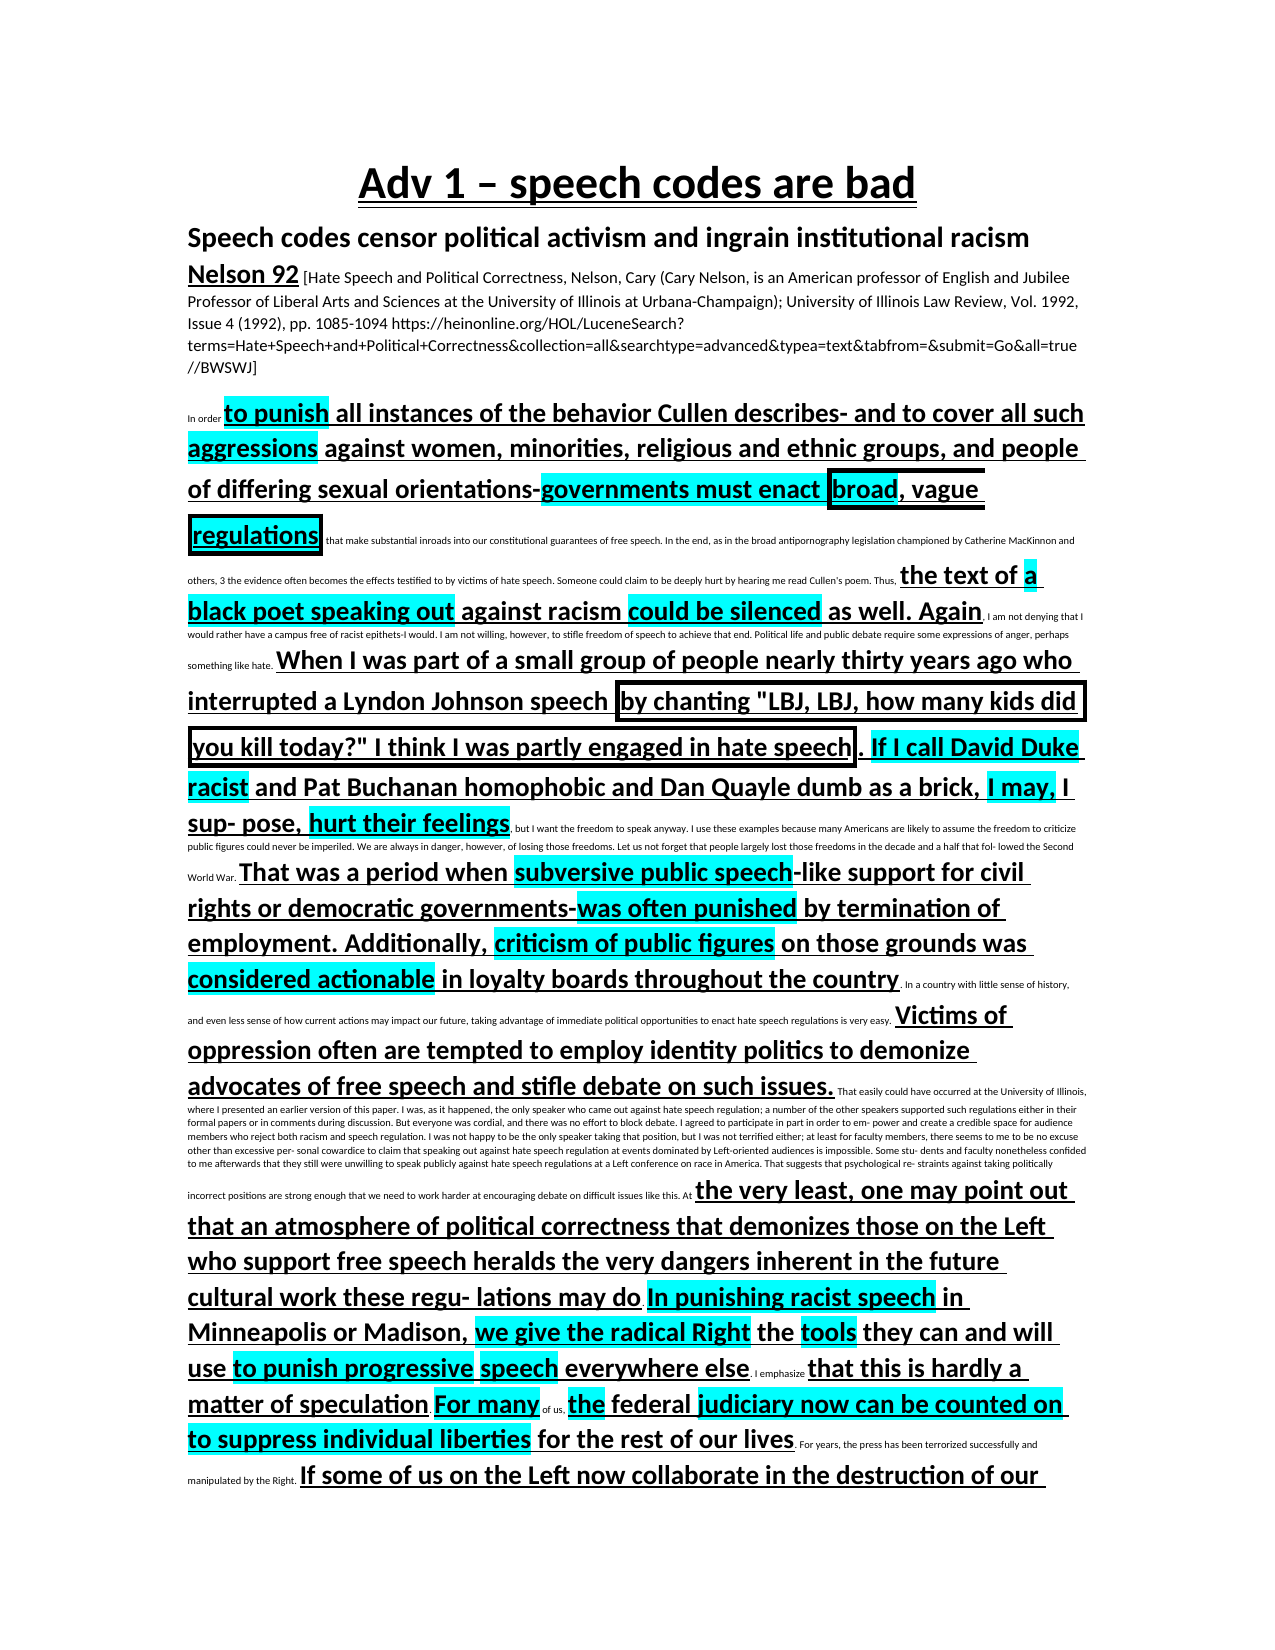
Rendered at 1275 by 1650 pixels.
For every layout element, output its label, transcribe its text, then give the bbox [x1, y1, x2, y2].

text Nelson 92 [Hate Speech and Political Correctness, Nelson, Cary (Cary Nelson, is an American professor of English and Jubilee Professor of Liberal Arts and Sciences at the University of Illinois at Urbana-Champaign); University of Illinois Law Review, Vol. 1992, Issue 4 (1992), pp. 1085-1094 https://heinonline.org/HOL/LuceneSearch?terms=Hate+Speech+and+Political+Correctness&collection=all&searchtype=advanced&typea=text&tabfrom=&submit=Go&all=true //BWSWJ] [187, 257, 1087, 378]
subtitle Adv 1 – speech codes are bad [187, 154, 1087, 210]
subtitle Speech codes censor political activism and ingrain institutional racism [187, 219, 1087, 254]
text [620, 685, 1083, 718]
